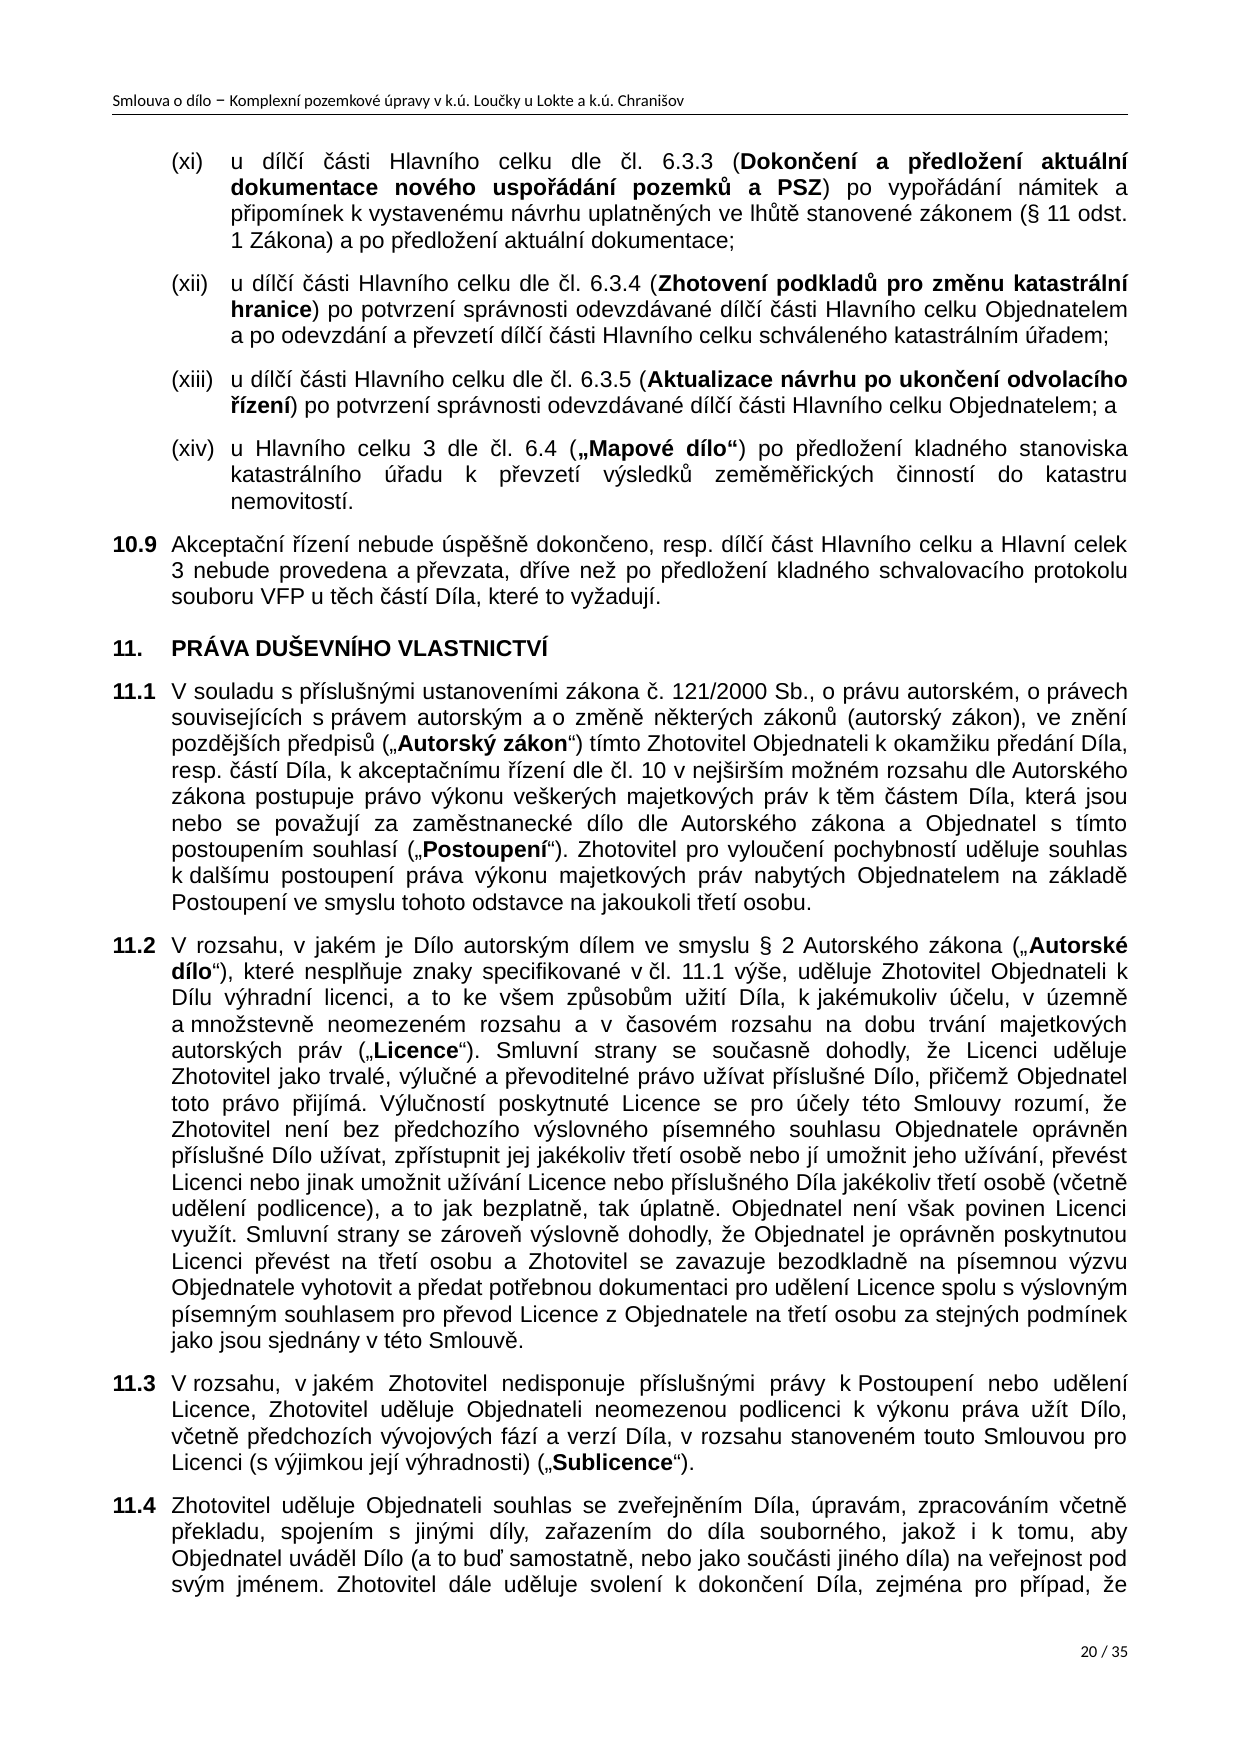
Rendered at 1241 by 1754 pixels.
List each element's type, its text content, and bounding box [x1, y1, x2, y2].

text Práva duševního vlastnictví [112, 635, 1128, 661]
list u Hlavního celku 3 dle čl. 6.4 („Mapové dílo“) po předložení kladného stanoviska katastrálního úřadu k převzetí výsledků zeměměřických činností do katastru nemovitostí. [171, 435, 1128, 514]
text V souladu s příslušnými ustanoveními zákona č. 121/2000 Sb., o právu autorském, o právech souvisejících s právem autorským a o změně některých zákonů (autorský zákon), ve znění pozdějších předpisů („Autorský zákon“) tímto Zhotovitel Objednateli k okamžiku předání Díla, resp. částí Díla, k akceptačnímu řízení dle čl. 10 v nejširším možném rozsahu dle Autorského zákona postupuje právo výkonu veškerých majetkových práv k těm částem Díla, která jsou nebo se považují za zaměstnanecké dílo dle Autorského zákona a Objednatel s tímto postoupením souhlasí („Postoupení“). Zhotovitel pro vyloučení pochybností uděluje souhlas k dalšímu postoupení práva výkonu majetkových práv nabytých Objednatelem na základě Postoupení ve smyslu tohoto odstavce na jakoukoli třetí osobu. [112, 678, 1128, 915]
text V rozsahu, v jakém je Dílo autorským dílem ve smyslu § 2 Autorského zákona („Autorské dílo“), které nesplňuje znaky specifikované v čl. 11.1 výše, uděluje Zhotovitel Objednateli k Dílu výhradní licenci, a to ke všem způsobům užití Díla, k jakémukoliv účelu, v územně a množstevně neomezeném rozsahu a v časovém rozsahu na dobu trvání majetkových autorských práv („Licence“). Smluvní strany se současně dohodly, že Licenci uděluje Zhotovitel jako trvalé, výlučné a převoditelné právo užívat příslušné Dílo, přičemž Objednatel toto právo přijímá. Výlučností poskytnuté Licence se pro účely této Smlouvy rozumí, že Zhotovitel není bez předchozího výslovného písemného souhlasu Objednatele oprávněn příslušné Dílo užívat, zpřístupnit jej jakékoliv třetí osobě nebo jí umožnit jeho užívání, převést Licenci nebo jinak umožnit užívání Licence nebo příslušného Díla jakékoliv třetí osobě (včetně udělení podlicence), a to jak bezplatně, tak úplatně. Objednatel není však povinen Licenci využít. Smluvní strany se zároveň výslovně dohodly, že Objednatel je oprávněn poskytnutou Licenci převést na třetí osobu a Zhotovitel se zavazuje bezodkladně na písemnou výzvu Objednatele vyhotovit a předat potřebnou dokumentaci pro udělení Licence spolu s výslovným písemným souhlasem pro převod Licence z Objednatele na třetí osobu za stejných podmínek jako jsou sjednány v této Smlouvě. [112, 932, 1128, 1353]
list u dílčí části Hlavního celku dle čl. 6.3.4 (Zhotovení podkladů pro změnu katastrální hranice) po potvrzení správnosti odevzdávané dílčí části Hlavního celku Objednatelem a po odevzdání a převzetí dílčí části Hlavního celku schváleného katastrálním úřadem; [171, 270, 1128, 349]
list u dílčí části Hlavního celku dle čl. 6.3.3 (Dokončení a předložení aktuální dokumentace nového uspořádání pozemků a PSZ) po vypořádání námitek a připomínek k vystavenému návrhu uplatněných ve lhůtě stanovené zákonem (§ 11 odst. 1 Zákona) a po předložení aktuální dokumentace; [171, 148, 1128, 253]
text Akceptační řízení nebude úspěšně dokončeno, resp. dílčí část Hlavního celku a Hlavní celek 3 nebude provedena a převzata, dříve než po předložení kladného schvalovacího protokolu souboru VFP u těch částí Díla, které to vyžadují. [112, 531, 1128, 610]
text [112, 1492, 1128, 1597]
list u dílčí části Hlavního celku dle čl. 6.3.5 (Aktualizace návrhu po ukončení odvolacího řízení) po potvrzení správnosti odevzdávané dílčí části Hlavního celku Objednatelem; a [171, 366, 1128, 418]
text V rozsahu, v jakém Zhotovitel nedisponuje příslušnými právy k Postoupení nebo udělení Licence, Zhotovitel uděluje Objednateli neomezenou podlicenci k výkonu práva užít Dílo, včetně předchozích vývojových fází a verzí Díla, v rozsahu stanoveném touto Smlouvou pro Licenci (s výjimkou její výhradnosti) („Sublicence“). [112, 1370, 1128, 1475]
